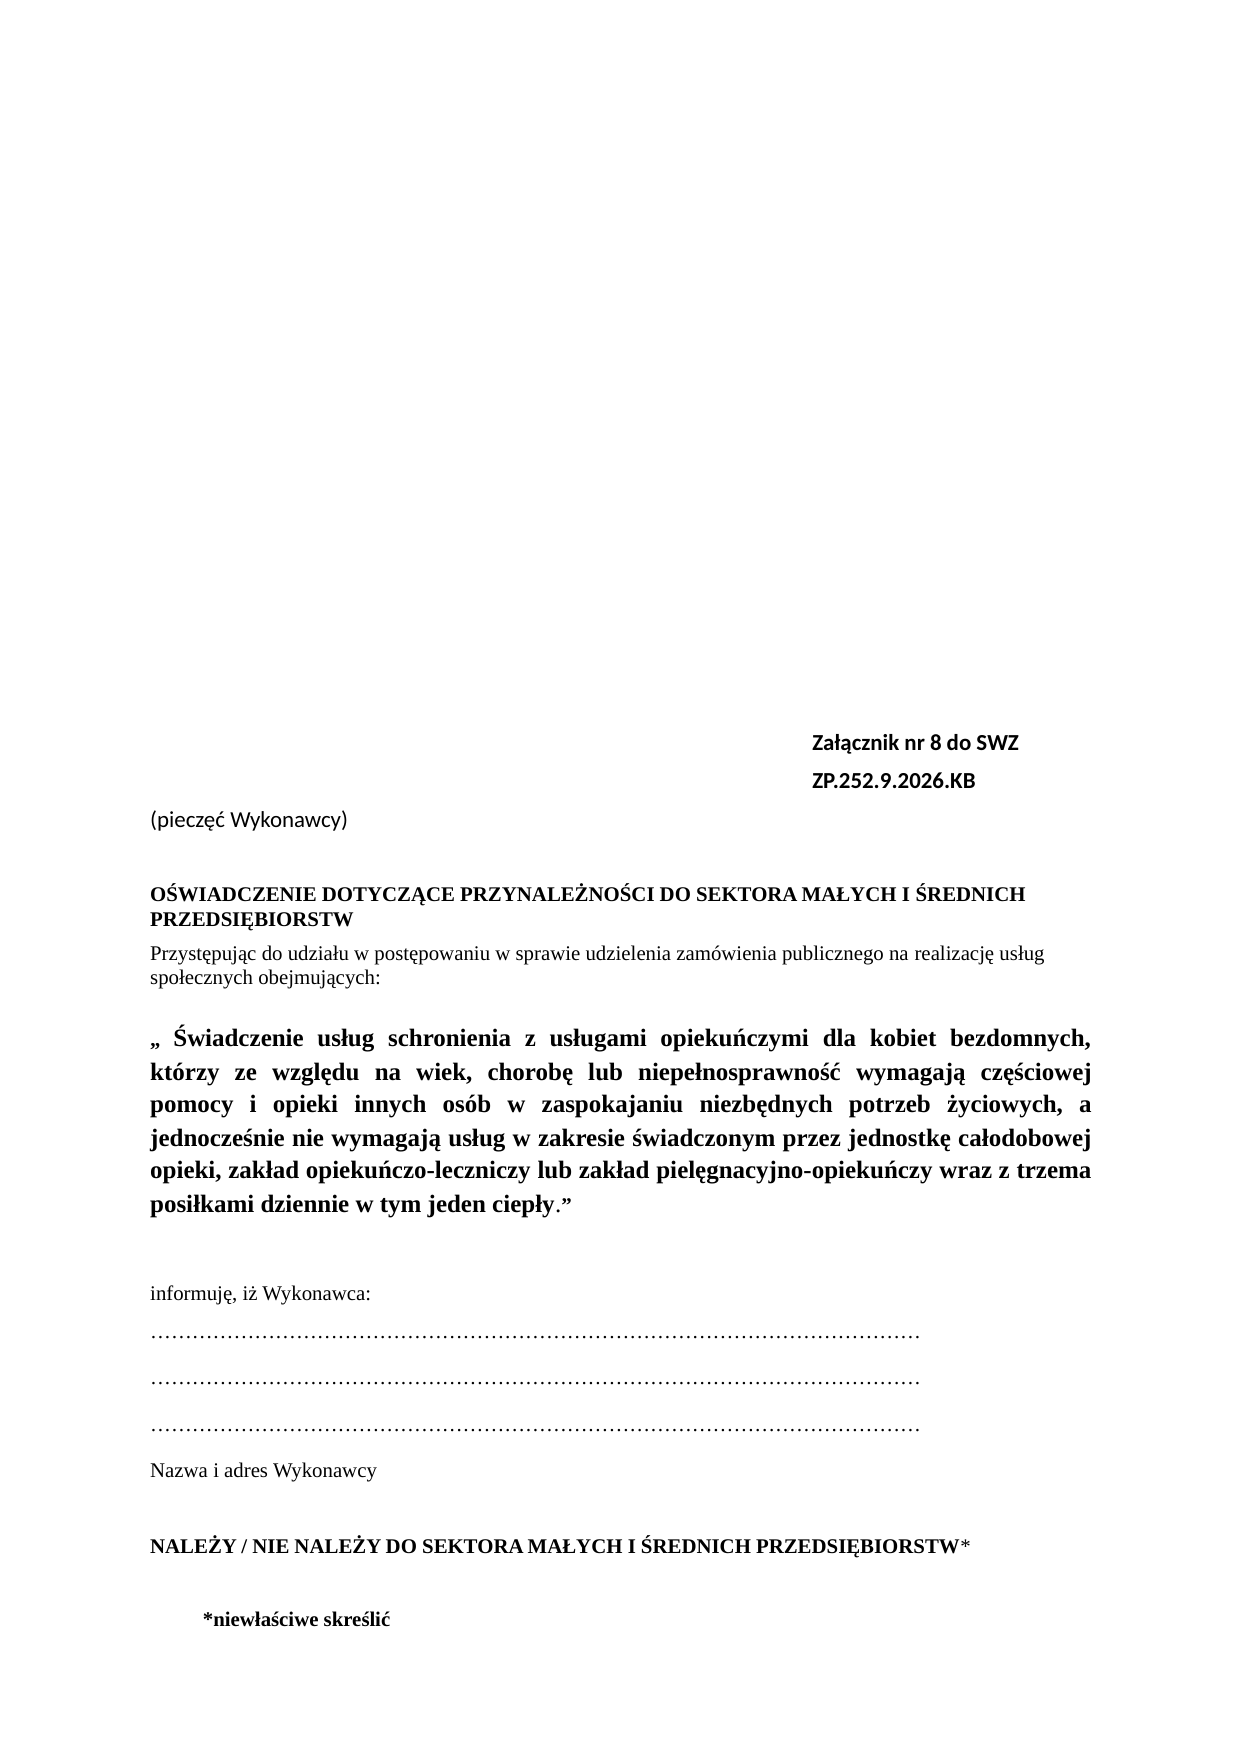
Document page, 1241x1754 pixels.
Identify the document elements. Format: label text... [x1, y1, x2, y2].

text informuję, iż Wykonawca: [150, 1281, 1092, 1304]
text Przystępując do udziału w postępowaniu w sprawie udzielenia zamówienia publicznego na realizację usług społecznych obejmujących: [150, 941, 1092, 989]
text *niewłaściwe skreślić [203, 1606, 1092, 1631]
text ZP.252.9.2026.KB [694, 766, 1092, 794]
text NALEŻY / NIE NALEŻY DO SEKTORA MAŁYCH I ŚREDNICH PRZEDSIĘBIORSTW* [150, 1534, 1092, 1558]
text OŚWIADCZENIE DOTYCZĄCE PRZYNALEŻNOŚCI DO SEKTORA MAŁYCH I ŚREDNICH PRZEDSIĘBIORSTW [150, 882, 1092, 931]
text Nazwa i adres Wykonawcy [150, 1458, 1092, 1482]
text Załącznik nr 8 do SWZ [738, 728, 1092, 756]
text „ Świadczenie usług schronienia z usługami opiekuńczymi dla kobiet bezdomnych, którzy ze względu na wiek, chorobę lub niepełnosprawność wymagają częściowej pomocy i opieki innych osób w zaspokajaniu niezbędnych potrzeb życiowych, a jednocześnie nie wymagają usług w zakresie świadczonym przez jednostkę całodobowej opieki, zakład opiekuńczo-leczniczy lub zakład pielęgnacyjno-opiekuńczy wraz z trzema posiłkami dziennie w tym jeden ciepły.” [150, 1023, 1092, 1217]
text ………………………………………………………………………………………………… [150, 1318, 1092, 1343]
text ………………………………………………………………………………………………… [150, 1411, 1092, 1436]
text ………………………………………………………………………………………………… [150, 1365, 1092, 1389]
text (pieczęć Wykonawcy) [150, 805, 1092, 833]
